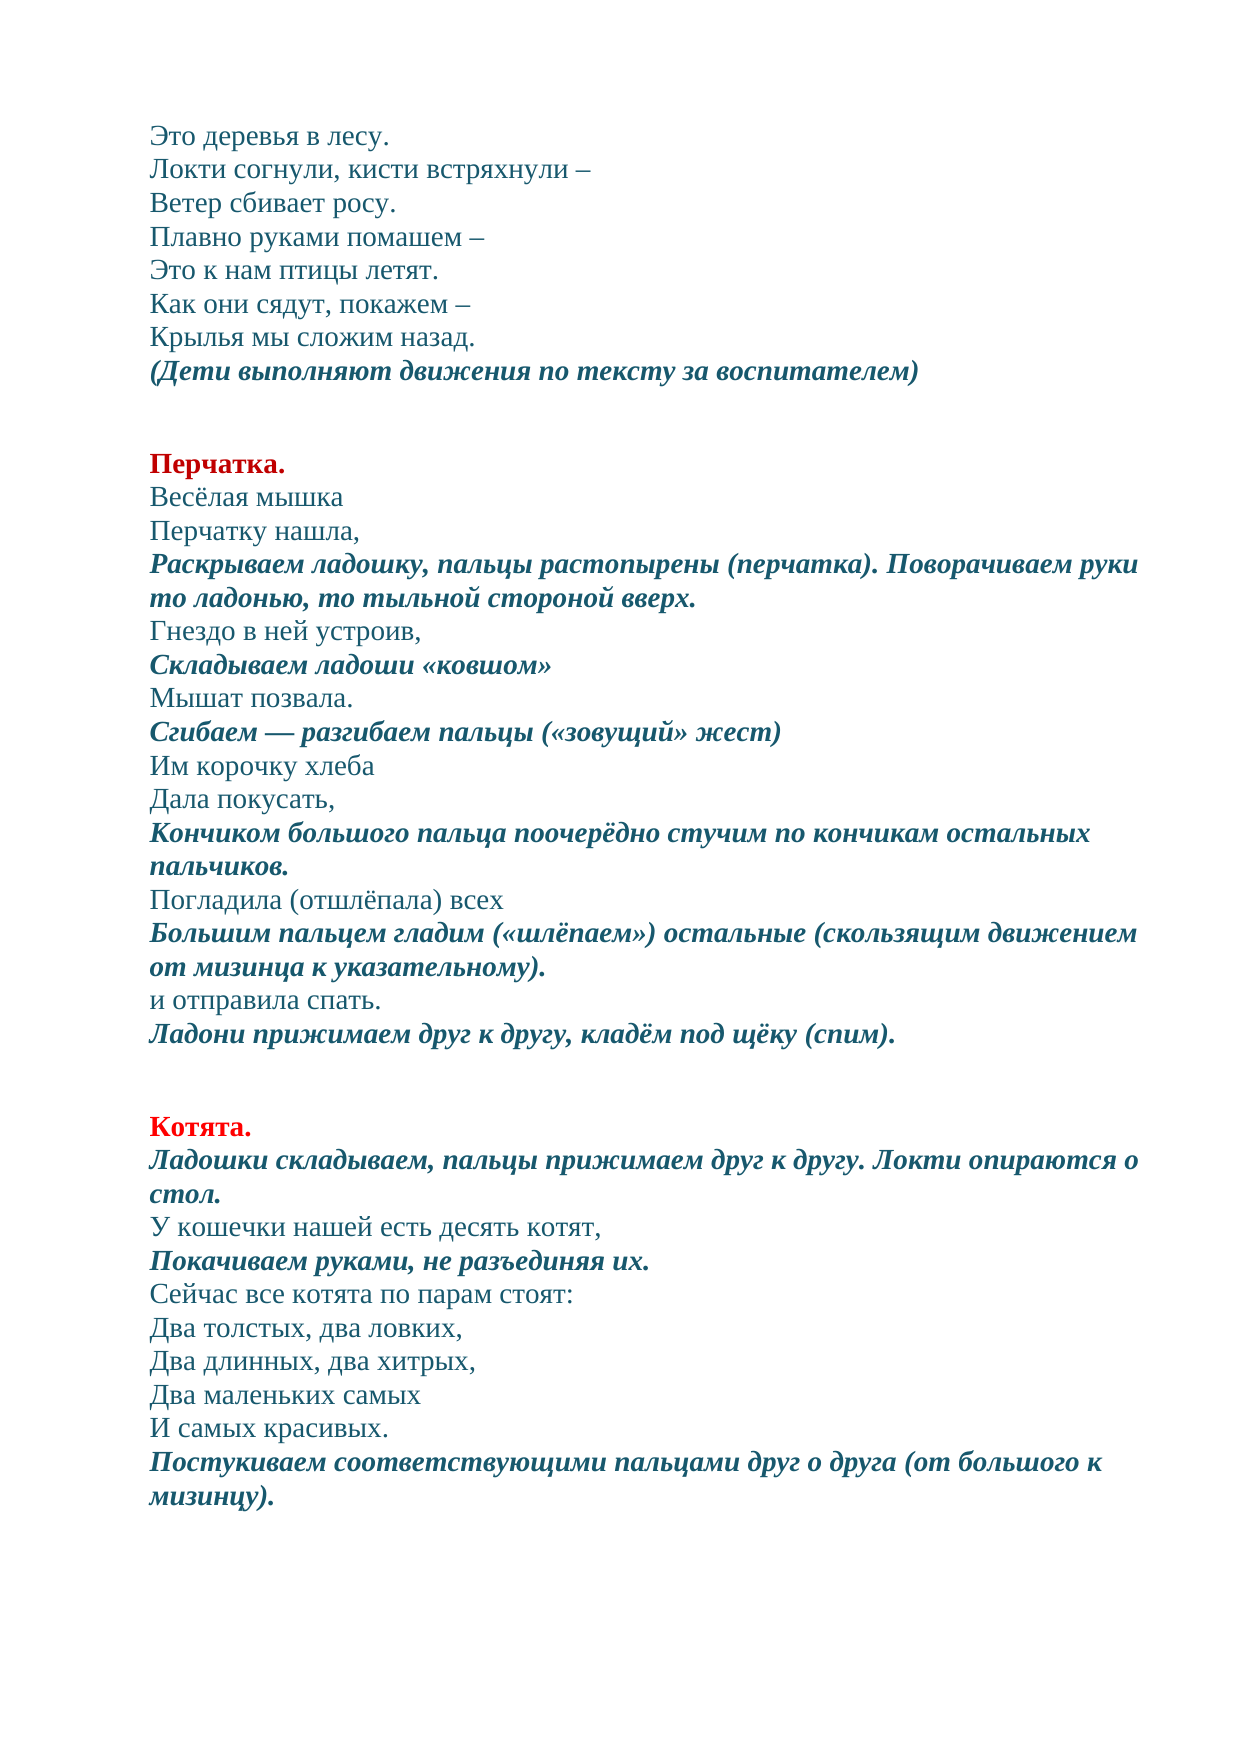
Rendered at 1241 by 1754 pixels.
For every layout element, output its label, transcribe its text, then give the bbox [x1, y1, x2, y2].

text Перчатка. Весёлая мышка Перчатку нашла, Раскрываем ладошку, пальцы растопырены (перчатка). Поворачиваем руки то ладонью, то тыльной стороной вверх. Гнездо в ней устроив, Складываем ладоши «ковшом» Мышат позвала. Сгибаем — разгибаем пальцы («зовущий» жест) Им корочку хлеба Дала покусать, Кончиком большого пальца поочерёдно стучим по кончикам остальных пальчиков. Погладила (отшлёпала) всех Большим пальцем гладим («шлёпаем») остальные (скользящим движением от мизинца к указательному). и отправила спать. Ладони прижимаем друг к другу, кладём под щёку (спим). [149, 446, 1167, 1077]
text Это деревья в лесу. Локти согнули, кисти встряхнули – Ветер сбивает росу. Плавно руками помашем – Это к нам птицы летят. Как они сядут, покажем – Крылья мы сложим назад. (Дети выполняют движения по тексту за воспитателем) [149, 118, 1167, 414]
text Котята. Ладошки складываем, пальцы прижимаем друг к другу. Локти опираются о стол. У кошечки нашей есть десять котят, Покачиваем руками, не разъединяя их. Сейчас все котята по парам стоят: Два толстых, два ловких, Два длинных, два хитрых, Два маленьких самых И самых красивых. Постукиваем соответствующими пальцами друг о друга (от большого к мизинцу). [149, 1109, 1167, 1539]
